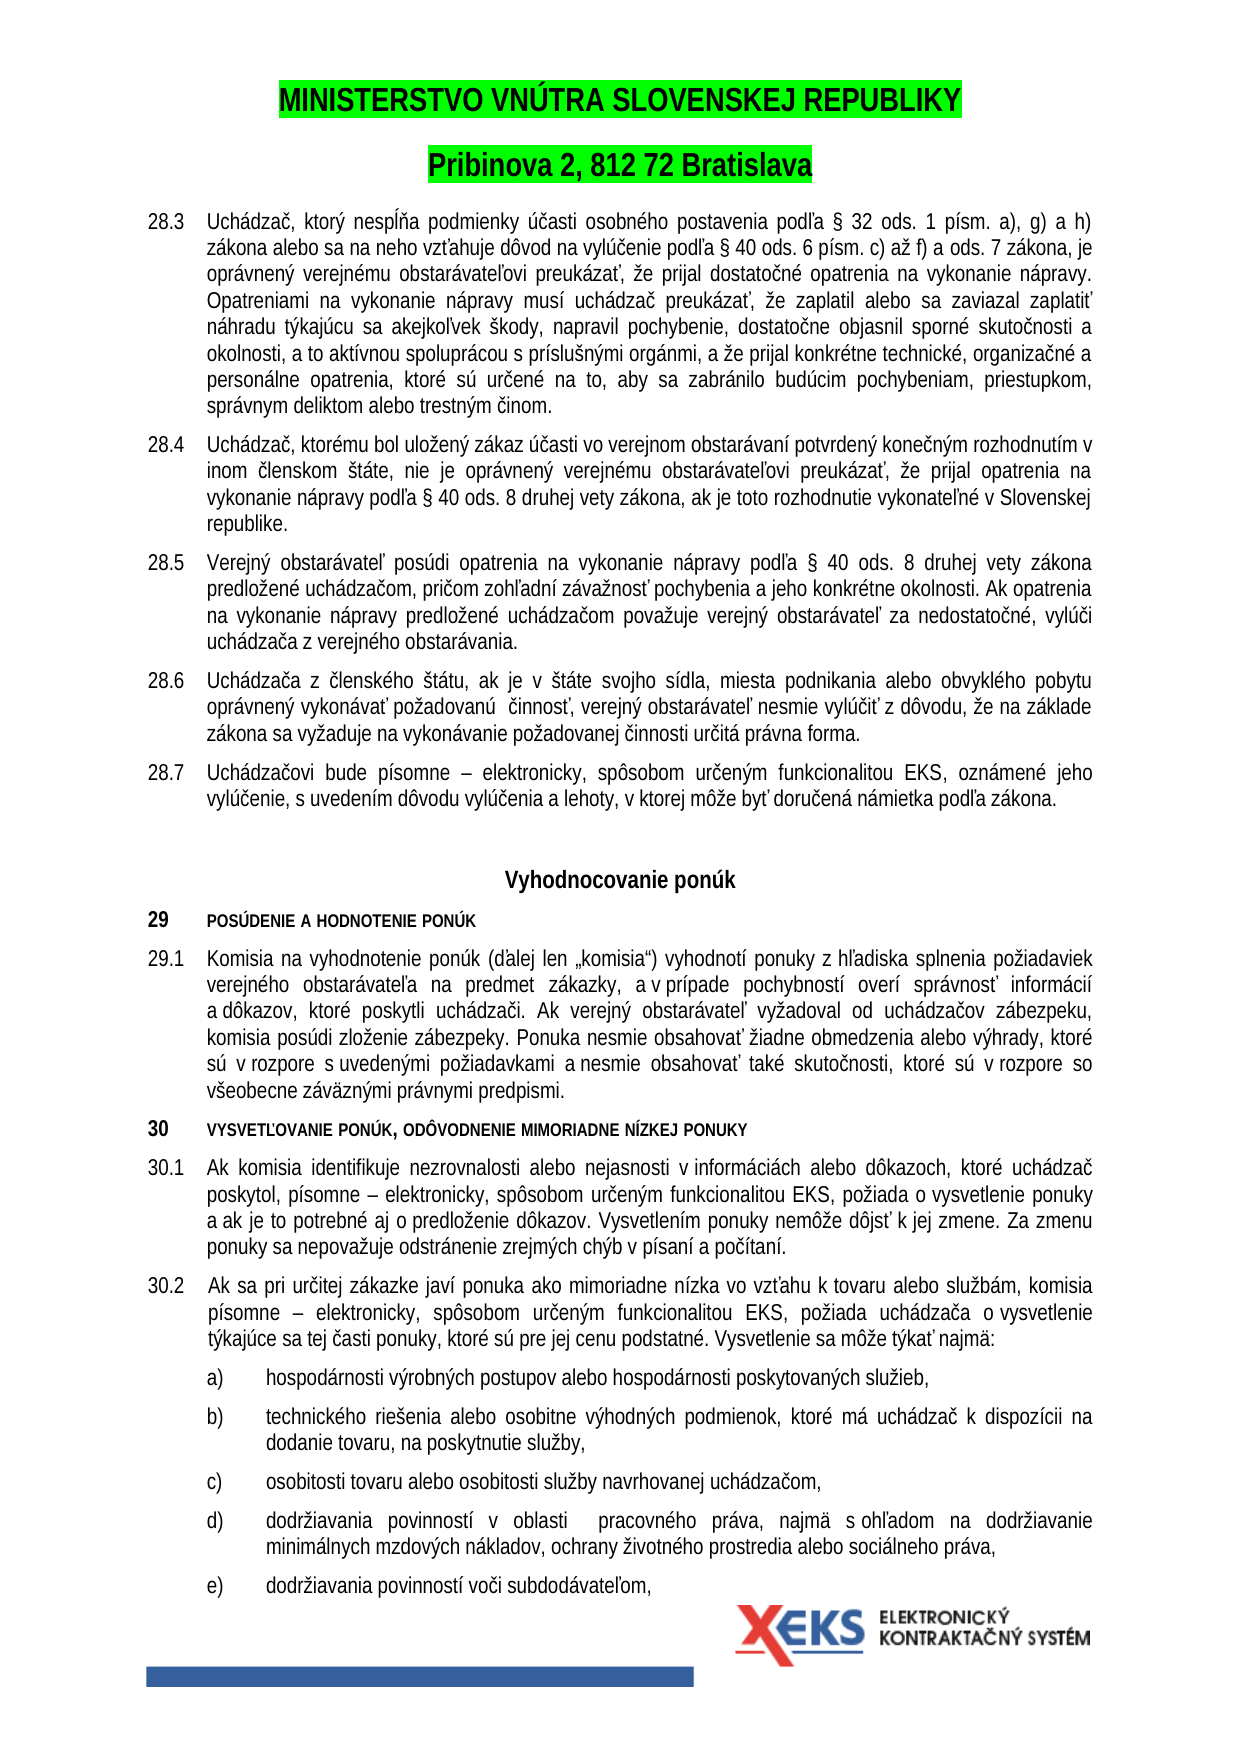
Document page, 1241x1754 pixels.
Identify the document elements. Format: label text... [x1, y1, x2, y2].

list vysvetľovanie ponúk, odôvodnenie mimoriadne nízkej ponuky [148, 1115, 1093, 1142]
list Uchádzač, ktorému bol uložený zákaz účasti vo verejnom obstarávaní potvrdený konečným rozhodnutím v inom členskom štáte, nie je oprávnený verejnému obstarávateľovi preukázať, že prijal opatrenia na vykonanie nápravy podľa § 40 ods. 8 druhej vety zákona, ak je toto rozhodnutie vykonateľné v Slovenskej republike. [148, 431, 1093, 536]
picture [146, 1605, 1090, 1687]
list Uchádzač, ktorý nespĺňa podmienky účasti osobného postavenia podľa § 32 ods. 1 písm. a), g) a h) zákona alebo sa na neho vzťahuje dôvod na vylúčenie podľa § 40 ods. 6 písm. c) až f) a ods. 7 zákona, je oprávnený verejnému obstarávateľovi preukázať, že prijal dostatočné opatrenia na vykonanie nápravy. Opatreniami na vykonanie nápravy musí uchádzač preukázať, že zaplatil alebo sa zaviazal zaplatiť náhradu týkajúcu sa akejkoľvek škody, napravil pochybenie, dostatočne objasnil sporné skutočnosti a okolnosti, a to aktívnou spoluprácou s príslušnými orgánmi, a že prijal konkrétne technické, organizačné a personálne opatrenia, ktoré sú určené na to, aby sa zabránilo budúcim pochybeniam, priestupkom, správnym deliktom alebo trestným činom. [148, 208, 1093, 418]
list Uchádzačovi bude písomne – elektronicky, spôsobom určeným funkcionalitou EKS, oznámené jeho vylúčenie, s uvedením dôvodu vylúčenia a lehoty, v ktorej môže byť doručená námietka podľa zákona. [148, 758, 1093, 811]
text Vyhodnocovanie ponúk [148, 865, 1093, 893]
list osobitosti tovaru alebo osobitosti služby navrhovanej uchádzačom, [207, 1468, 1093, 1494]
list dodržiavania povinností v oblasti pracovného práva, najmä s ohľadom na dodržiavanie minimálnych mzdových nákladov, ochrany životného prostredia alebo sociálneho práva, [207, 1507, 1093, 1559]
list Verejný obstarávateľ posúdi opatrenia na vykonanie nápravy podľa § 40 ods. 8 druhej vety zákona predložené uchádzačom, pričom zohľadní závažnosť pochybenia a jeho konkrétne okolnosti. Ak opatrenia na vykonanie nápravy predložené uchádzačom považuje verejný obstarávateľ za nedostatočné, vylúči uchádzača z verejného obstarávania. [148, 549, 1093, 654]
list Ak komisia identifikuje nezrovnalosti alebo nejasnosti v informáciách alebo dôkazoch, ktoré uchádzač poskytol, písomne – elektronicky, spôsobom určeným funkcionalitou EKS, požiada o vysvetlenie ponuky a ak je to potrebné aj o predloženie dôkazov. Vysvetlením ponuky nemôže dôjsť k jej zmene. Za zmenu ponuky sa nepovažuje odstránenie zrejmých chýb v písaní a počítaní. [148, 1154, 1093, 1260]
list hospodárnosti výrobných postupov alebo hospodárnosti poskytovaných služieb, [207, 1364, 1093, 1390]
list Ak sa pri určitej zákazke javí ponuka ako mimoriadne nízka vo vzťahu k tovaru alebo službám, komisia písomne – elektronicky, spôsobom určeným funkcionalitou EKS, požiada uchádzača o vysvetlenie týkajúce sa tej časti ponuky, ktoré sú pre jej cenu podstatné. Vysvetlenie sa môže týkať najmä: [148, 1272, 1093, 1351]
list posúdenie a hodnotenie ponúk [148, 906, 1093, 932]
list Komisia na vyhodnotenie ponúk (ďalej len „komisia“) vyhodnotí ponuky z hľadiska splnenia požiadaviek verejného obstarávateľa na predmet zákazky, a v prípade pochybností overí správnosť informácií a dôkazov, ktoré poskytli uchádzači. Ak verejný obstarávateľ vyžadoval od uchádzačov zábezpeku, komisia posúdi zloženie zábezpeky. Ponuka nesmie obsahovať žiadne obmedzenia alebo výhrady, ktoré sú v rozpore s uvedenými požiadavkami a nesmie obsahovať také skutočnosti, ktoré sú v rozpore so všeobecne záväznými právnymi predpismi. [148, 945, 1093, 1103]
list technického riešenia alebo osobitne výhodných podmienok, ktoré má uchádzač k dispozícii na dodanie tovaru, na poskytnutie služby, [207, 1403, 1093, 1455]
list dodržiavania povinností voči subdodávateľom, [207, 1572, 1093, 1598]
list Uchádzača z členského štátu, ak je v štáte svojho sídla, miesta podnikania alebo obvyklého pobytu oprávnený vykonávať požadovanú činnosť, verejný obstarávateľ nesmie vylúčiť z dôvodu, že na základe zákona sa vyžaduje na vykonávanie požadovanej činnosti určitá právna forma. [148, 667, 1093, 746]
